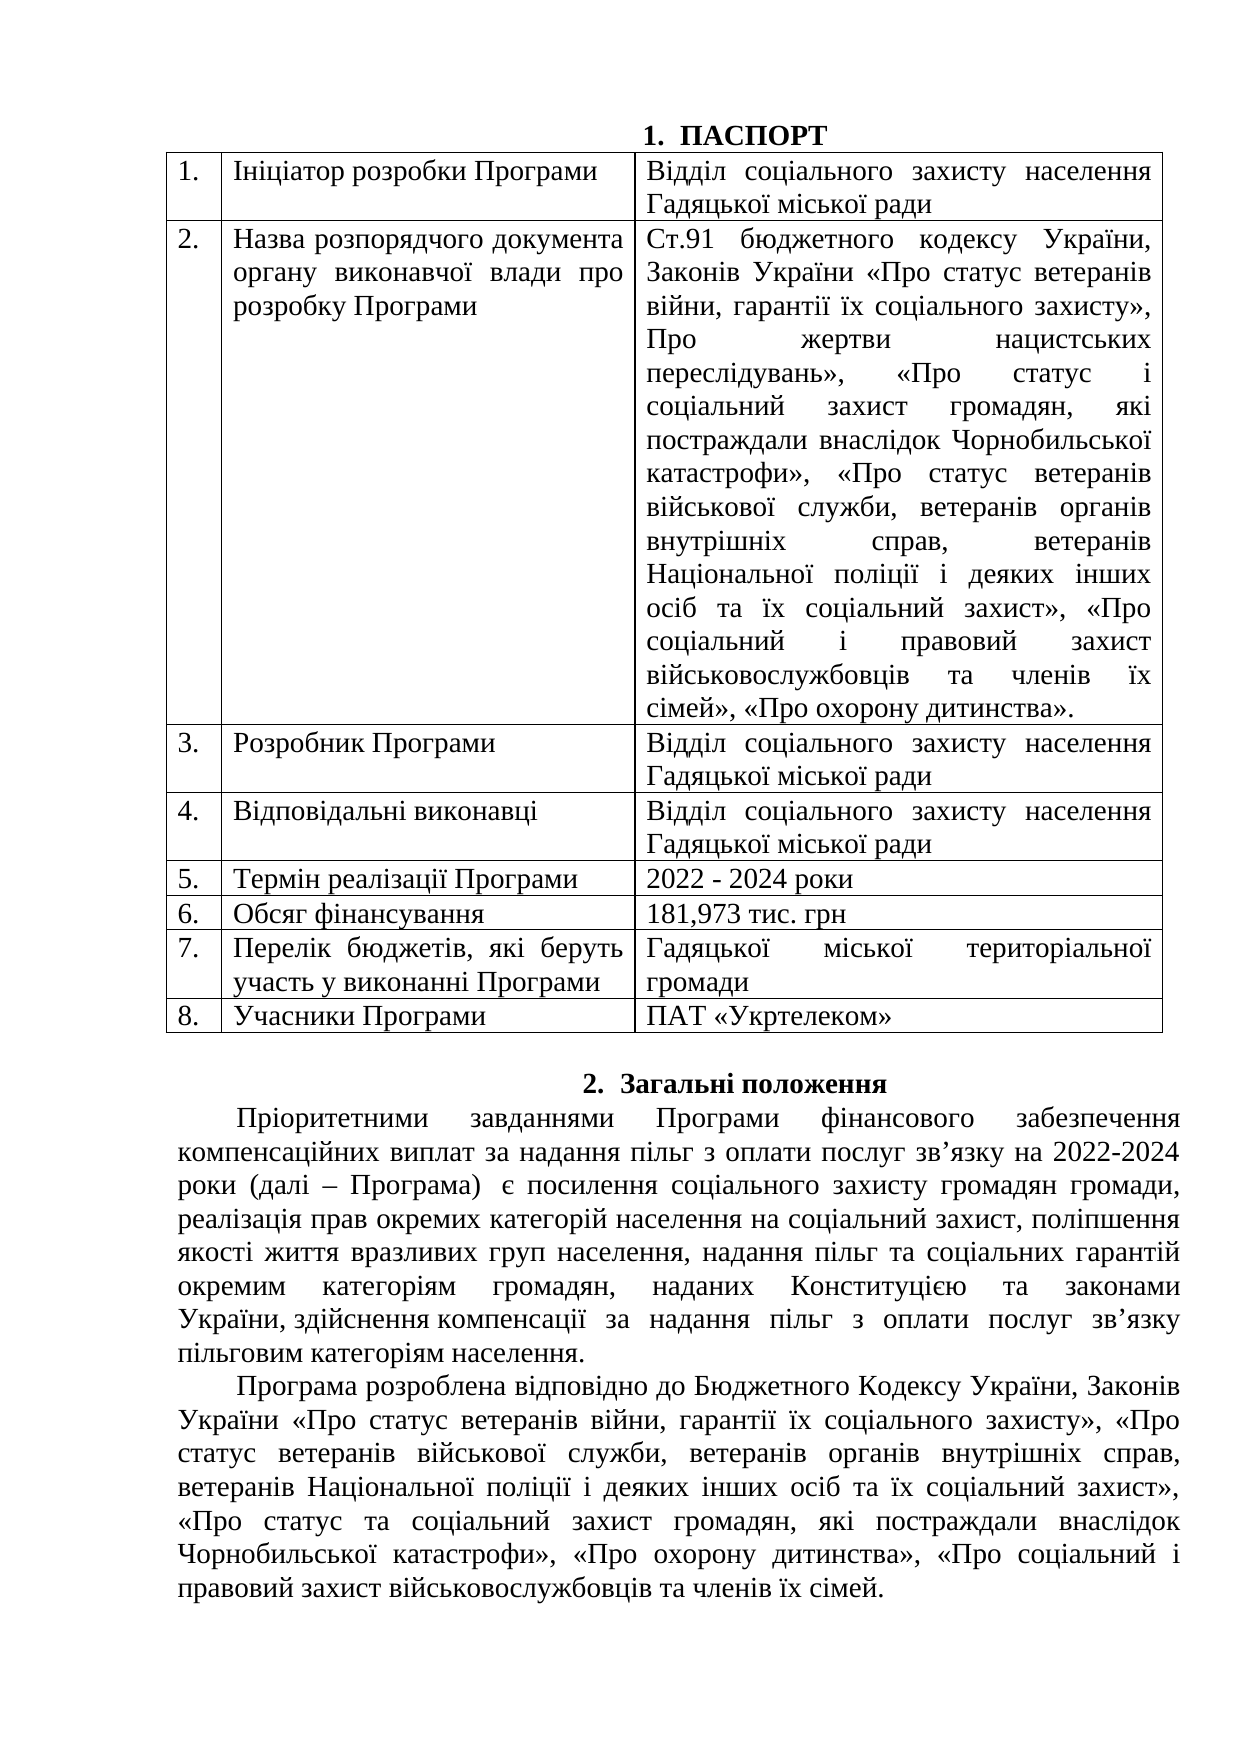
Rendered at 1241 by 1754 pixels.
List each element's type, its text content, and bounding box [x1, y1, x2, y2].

table_cell 7. [167, 930, 221, 997]
list ПАСПОРТ [288, 118, 1181, 152]
table_header Відділ соціального захисту населення Гадяцької міської ради [636, 153, 1162, 220]
text Пріоритетними завданнями Програми фінансового забезпечення компенсаційних виплат за надання пільг з оплати послуг зв’язку на 2022-2024 роки (далі – Програма) є посилення соціального захисту громадян громади, реалізація прав окремих категорій населення на соціальний захист, поліпшення якості життя вразливих груп населення, надання пільг та соціальних гарантій окремим категоріям громадян, наданих Конституцією та законами України, здійснення компенсації за надання пільг з оплати послуг зв’язку пільговим категоріям населення. [177, 1100, 1181, 1368]
table_cell Назва розпорядчого документа органу виконавчої влади про розробку Програми [222, 221, 634, 724]
table_cell 8. [167, 999, 221, 1032]
table_cell 2. [167, 221, 221, 724]
table_cell Учасники Програми [222, 999, 634, 1032]
table_cell 3. [167, 725, 221, 792]
table_cell 2022 - 2024 роки [636, 861, 1162, 895]
table_cell Перелік бюджетів, які беруть участь у виконанні Програми [222, 930, 634, 997]
table_cell 6. [167, 896, 221, 929]
table_cell Обсяг фінансування [222, 896, 634, 929]
table_cell Гадяцької міської територіальної громади [636, 930, 1162, 997]
table_cell 181,973 тис. грн [636, 896, 1162, 929]
table_cell Розробник Програми [222, 725, 634, 792]
table_cell Термін реалізації Програми [222, 861, 634, 895]
table_cell Відділ соціального захисту населення Гадяцької міської ради [636, 725, 1162, 792]
table_cell 5. [167, 861, 221, 895]
list Загальні положення [288, 1067, 1181, 1100]
table_cell ПАТ «Укртелеком» [636, 999, 1162, 1032]
table_cell 4. [167, 793, 221, 860]
table_cell Відділ соціального захисту населення Гадяцької міської ради [636, 793, 1162, 860]
table_header Ініціатор розробки Програми [222, 153, 634, 220]
table_cell Ст.91 бюджетного кодексу України, Законів України «Про статус ветеранів війни, гарантії їх соціального захисту», Про жертви нацистських переслідувань», «Про статус і соціальний захист громадян, які постраждали внаслідок Чорнобильської катастрофи», «Про статус ветеранів військової служби, ветеранів органів внутрішніх справ, ветеранів Національної поліції і деяких інших осіб та їх соціальний захист», «Про соціальний і правовий захист військовослужбовців та членів їх сімей», «Про охорону дитинства». [636, 221, 1162, 724]
text Програма розроблена відповідно до Бюджетного Кодексу України, Законів України «Про статус ветеранів війни, гарантії їх соціального захисту», «Про статус ветеранів військової служби, ветеранів органів внутрішніх справ, ветеранів Національної поліції і деяких інших осіб та їх соціальний захист», «Про статус та соціальний захист громадян, які постраждали внаслідок Чорнобильської катастрофи», «Про охорону дитинства», «Про соціальний і правовий захист військовослужбовців та членів їх сімей. [177, 1368, 1181, 1603]
table_header 1. [167, 153, 221, 220]
table_cell Відповідальні виконавці [222, 793, 634, 860]
